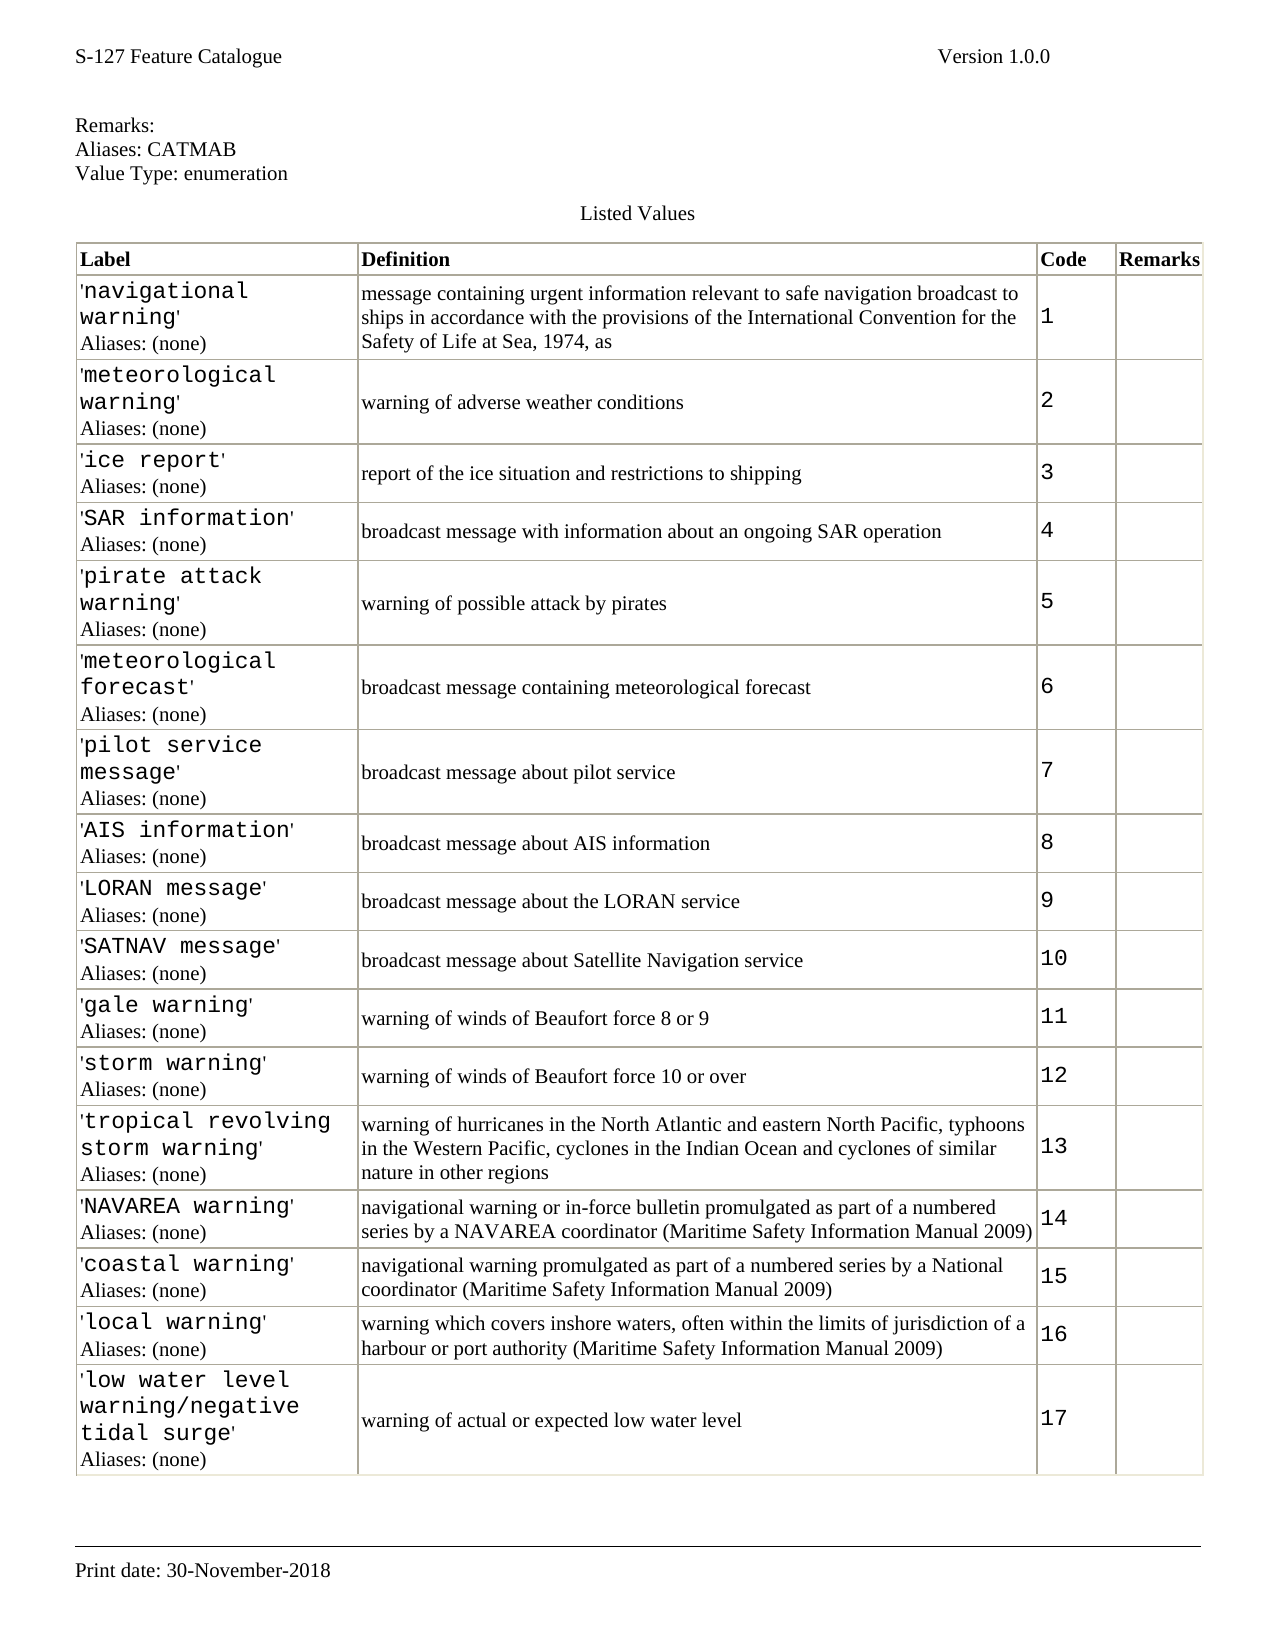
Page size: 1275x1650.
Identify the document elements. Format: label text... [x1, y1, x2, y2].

table_cell warning which covers inshore waters, often within the limits of jurisdiction of a harbour or port authority (Maritime Safety Information Manual 2009) [359, 1307, 1036, 1364]
table_cell 7 [1038, 730, 1115, 813]
table_cell [1117, 931, 1202, 988]
table_cell [1117, 990, 1202, 1046]
table_cell [1117, 360, 1202, 443]
table_cell warning of possible attack by pirates [359, 561, 1036, 644]
table_cell 15 [1038, 1249, 1115, 1306]
table_cell [1117, 1048, 1202, 1104]
table_cell warning of winds of Beaufort force 10 or over [359, 1048, 1036, 1104]
table_cell [1117, 445, 1202, 501]
table_cell warning of winds of Beaufort force 8 or 9 [359, 990, 1036, 1046]
table_cell 11 [1038, 990, 1115, 1046]
table_cell broadcast message about the LORAN service [359, 873, 1036, 930]
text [75, 112, 1200, 185]
table_cell 'storm warning' Aliases: (none) [77, 1048, 357, 1104]
table_cell navigational warning or in-force bulletin promulgated as part of a numbered series by a NAVAREA coordinator (Maritime Safety Information Manual 2009) [359, 1191, 1036, 1247]
table_header Definition [359, 244, 1036, 274]
table_cell 'local warning' Aliases: (none) [77, 1307, 357, 1364]
table_cell [1117, 1365, 1202, 1474]
table_cell 'NAVAREA warning' Aliases: (none) [77, 1191, 357, 1247]
table_cell broadcast message containing meteorological forecast [359, 646, 1036, 729]
table_cell 'low water level warning/negative tidal surge' Aliases: (none) [77, 1365, 357, 1474]
table_header Label [77, 244, 357, 274]
table_header Code [1038, 244, 1115, 274]
table_cell 'navigational warning' Aliases: (none) [77, 276, 357, 358]
table_cell [1117, 503, 1202, 559]
table_cell 1 [1038, 276, 1115, 358]
table_cell 'ice report' Aliases: (none) [77, 445, 357, 501]
table_cell broadcast message about Satellite Navigation service [359, 931, 1036, 988]
table_cell warning of actual or expected low water level [359, 1365, 1036, 1474]
table_cell 6 [1038, 646, 1115, 729]
table_cell [1117, 276, 1202, 358]
table_cell 12 [1038, 1048, 1115, 1104]
table_cell 13 [1038, 1106, 1115, 1189]
table_cell [1117, 815, 1202, 872]
table_cell 'meteorological forecast' Aliases: (none) [77, 646, 357, 729]
table_cell 'SAR information' Aliases: (none) [77, 503, 357, 559]
table_cell 'meteorological warning' Aliases: (none) [77, 360, 357, 443]
table_cell 'LORAN message' Aliases: (none) [77, 873, 357, 930]
table_cell 'SATNAV message' Aliases: (none) [77, 931, 357, 988]
table_cell 'coastal warning' Aliases: (none) [77, 1249, 357, 1306]
table_cell 8 [1038, 815, 1115, 872]
table_cell 9 [1038, 873, 1115, 930]
table_cell 17 [1038, 1365, 1115, 1474]
table_cell 14 [1038, 1191, 1115, 1247]
table_cell broadcast message with information about an ongoing SAR operation [359, 503, 1036, 559]
table_cell broadcast message about AIS information [359, 815, 1036, 872]
table_cell 'gale warning' Aliases: (none) [77, 990, 357, 1046]
table_cell [1117, 730, 1202, 813]
table_cell 16 [1038, 1307, 1115, 1364]
table_cell warning of adverse weather conditions [359, 360, 1036, 443]
table_cell broadcast message about pilot service [359, 730, 1036, 813]
table_cell 3 [1038, 445, 1115, 501]
text Listed Values [75, 201, 1200, 225]
table_cell 4 [1038, 503, 1115, 559]
table_cell [1117, 1249, 1202, 1306]
table_cell [1117, 1307, 1202, 1364]
table_cell 10 [1038, 931, 1115, 988]
table_cell [1117, 873, 1202, 930]
table_cell report of the ice situation and restrictions to shipping [359, 445, 1036, 501]
table_cell 'tropical revolving storm warning' Aliases: (none) [77, 1106, 357, 1189]
table_cell navigational warning promulgated as part of a numbered series by a National coordinator (Maritime Safety Information Manual 2009) [359, 1249, 1036, 1306]
table_header Remarks [1117, 244, 1202, 274]
table_cell [1117, 646, 1202, 729]
table_cell [1117, 1191, 1202, 1247]
table_cell message containing urgent information relevant to safe navigation broadcast to ships in accordance with the provisions of the International Convention for the Safety of Life at Sea, 1974, as [359, 276, 1036, 358]
table_cell [1117, 561, 1202, 644]
table_cell warning of hurricanes in the North Atlantic and eastern North Pacific, typhoons in the Western Pacific, cyclones in the Indian Ocean and cyclones of similar nature in other regions [359, 1106, 1036, 1189]
table_cell 2 [1038, 360, 1115, 443]
table_cell [1117, 1106, 1202, 1189]
table_cell 'pilot service message' Aliases: (none) [77, 730, 357, 813]
table_cell 'AIS information' Aliases: (none) [77, 815, 357, 872]
table_cell 'pirate attack warning' Aliases: (none) [77, 561, 357, 644]
table_cell 5 [1038, 561, 1115, 644]
